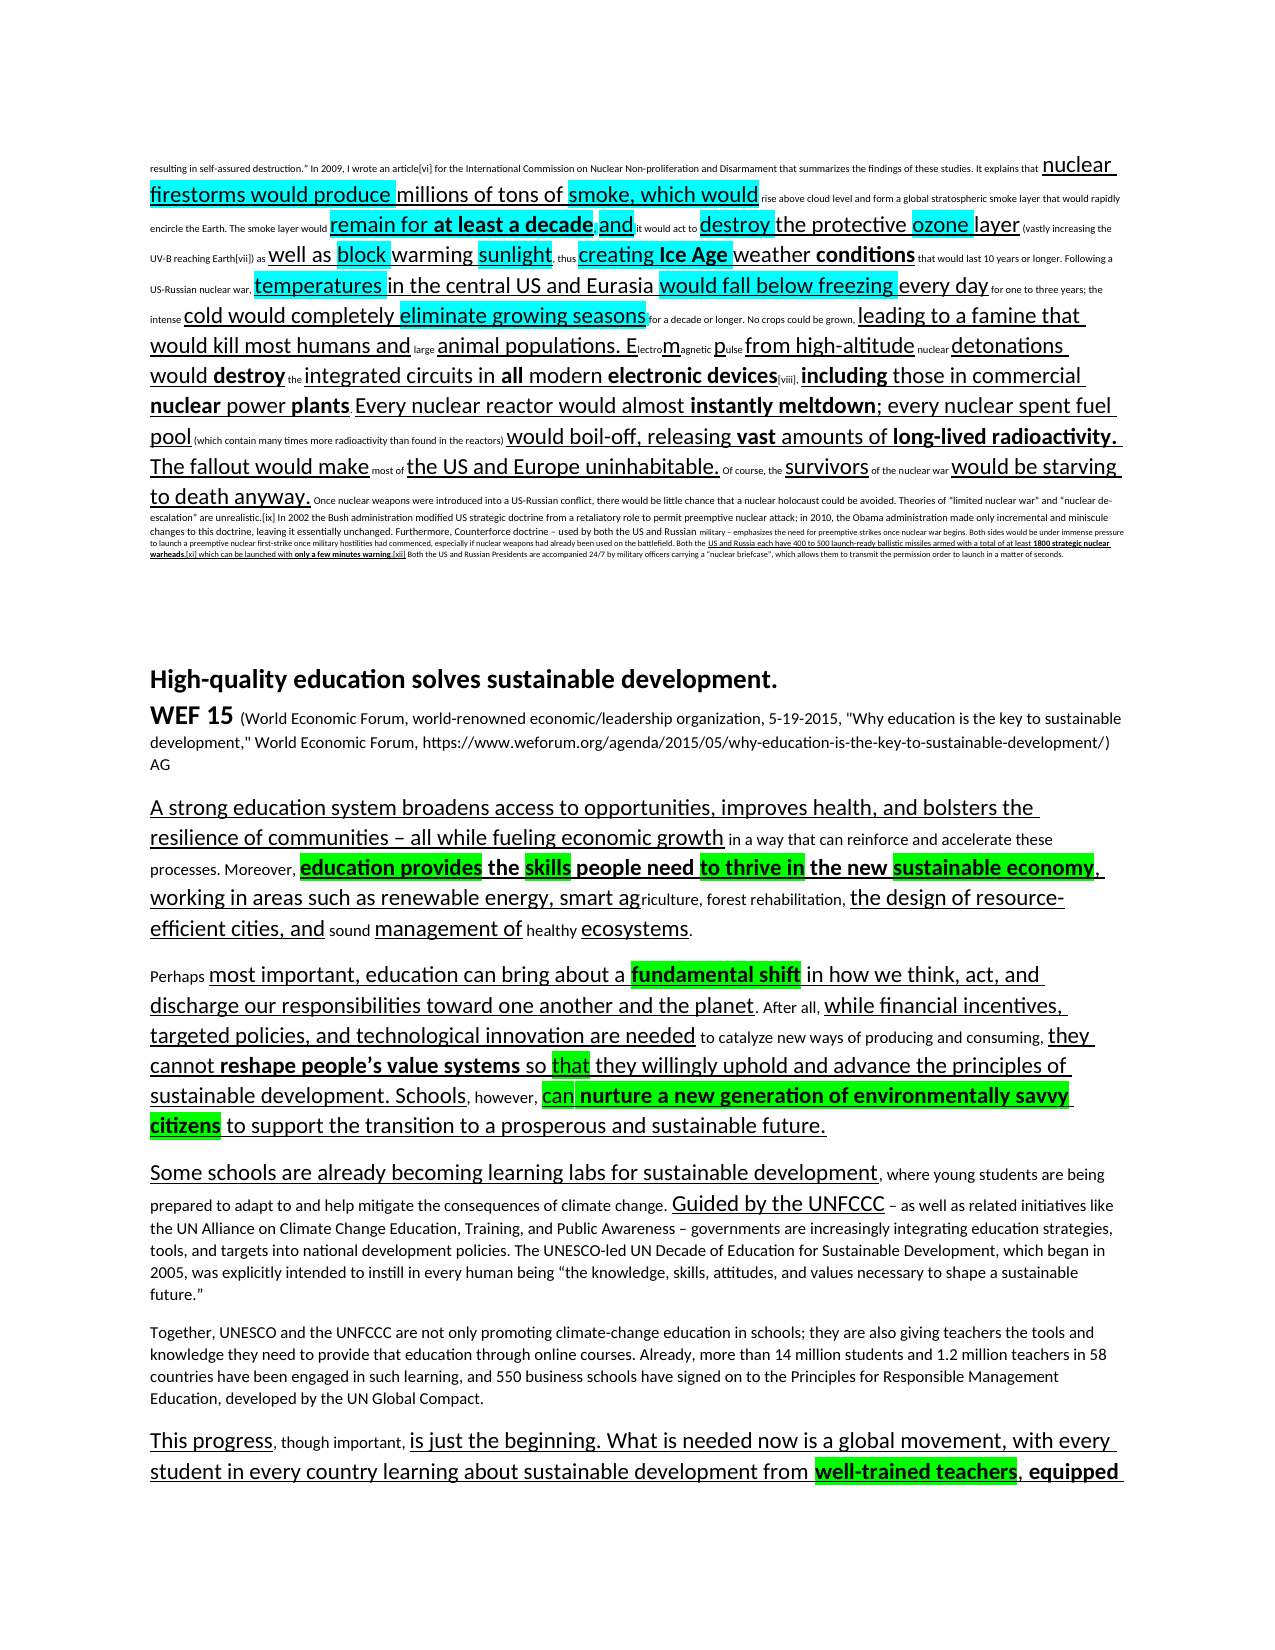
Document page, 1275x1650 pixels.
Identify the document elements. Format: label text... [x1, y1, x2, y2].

text Together, UNESCO and the UNFCCC are not only promoting climate-change education in schools; they are also giving teachers the tools and knowledge they need to provide that education through online courses. Already, more than 14 million students and 1.2 million teachers in 58 countries have been engaged in such learning, and 550 business schools have signed on to the Principles for Responsible Management Education, developed by the UN Global Compact. [150, 1322, 1125, 1408]
text WEF 15 (World Economic Forum, world-renowned economic/leadership organization, 5-19-2015, "Why education is the key to sustainable development," World Economic Forum, https://www.weforum.org/agenda/2015/05/why-education-is-the-key-to-sustainable-development/) AG [150, 698, 1125, 775]
subtitle High-quality education solves sustainable development. [150, 662, 1125, 695]
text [150, 1427, 1125, 1485]
text Some schools are already becoming learning labs for sustainable development, where young students are being prepared to adapt to and help mitigate the consequences of climate change. Guided by the UNFCCC – as well as related initiatives like the UN Alliance on Climate Change Education, Training, and Public Awareness – governments are increasingly integrating education strategies, tools, and targets into national development policies. The UNESCO-led UN Decade of Education for Sustainable Development, which began in 2005, was explicitly intended to instill in every human being “the knowledge, skills, attitudes, and values necessary to shape a sustainable future.” [150, 1158, 1125, 1304]
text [150, 150, 1125, 559]
text Perhaps most important, education can bring about a fundamental shift in how we think, act, and discharge our responsibilities toward one another and the planet. After all, while financial incentives, targeted policies, and technological innovation are needed to catalyze new ways of producing and consuming, they cannot reshape people’s value systems so that they willingly uphold and advance the principles of sustainable development. Schools, however, can nurture a new generation of environmentally savvy citizens to support the transition to a prosperous and sustainable future. [150, 961, 1125, 1140]
text A strong education system broadens access to opportunities, improves health, and bolsters the resilience of communities – all while fueling economic growth in a way that can reinforce and accelerate these processes. Moreover, education provides the skills people need to thrive in the new sustainable economy, working in areas such as renewable energy, smart agriculture, forest rehabilitation, the design of resource-efficient cities, and sound management of healthy ecosystems. [150, 793, 1125, 942]
